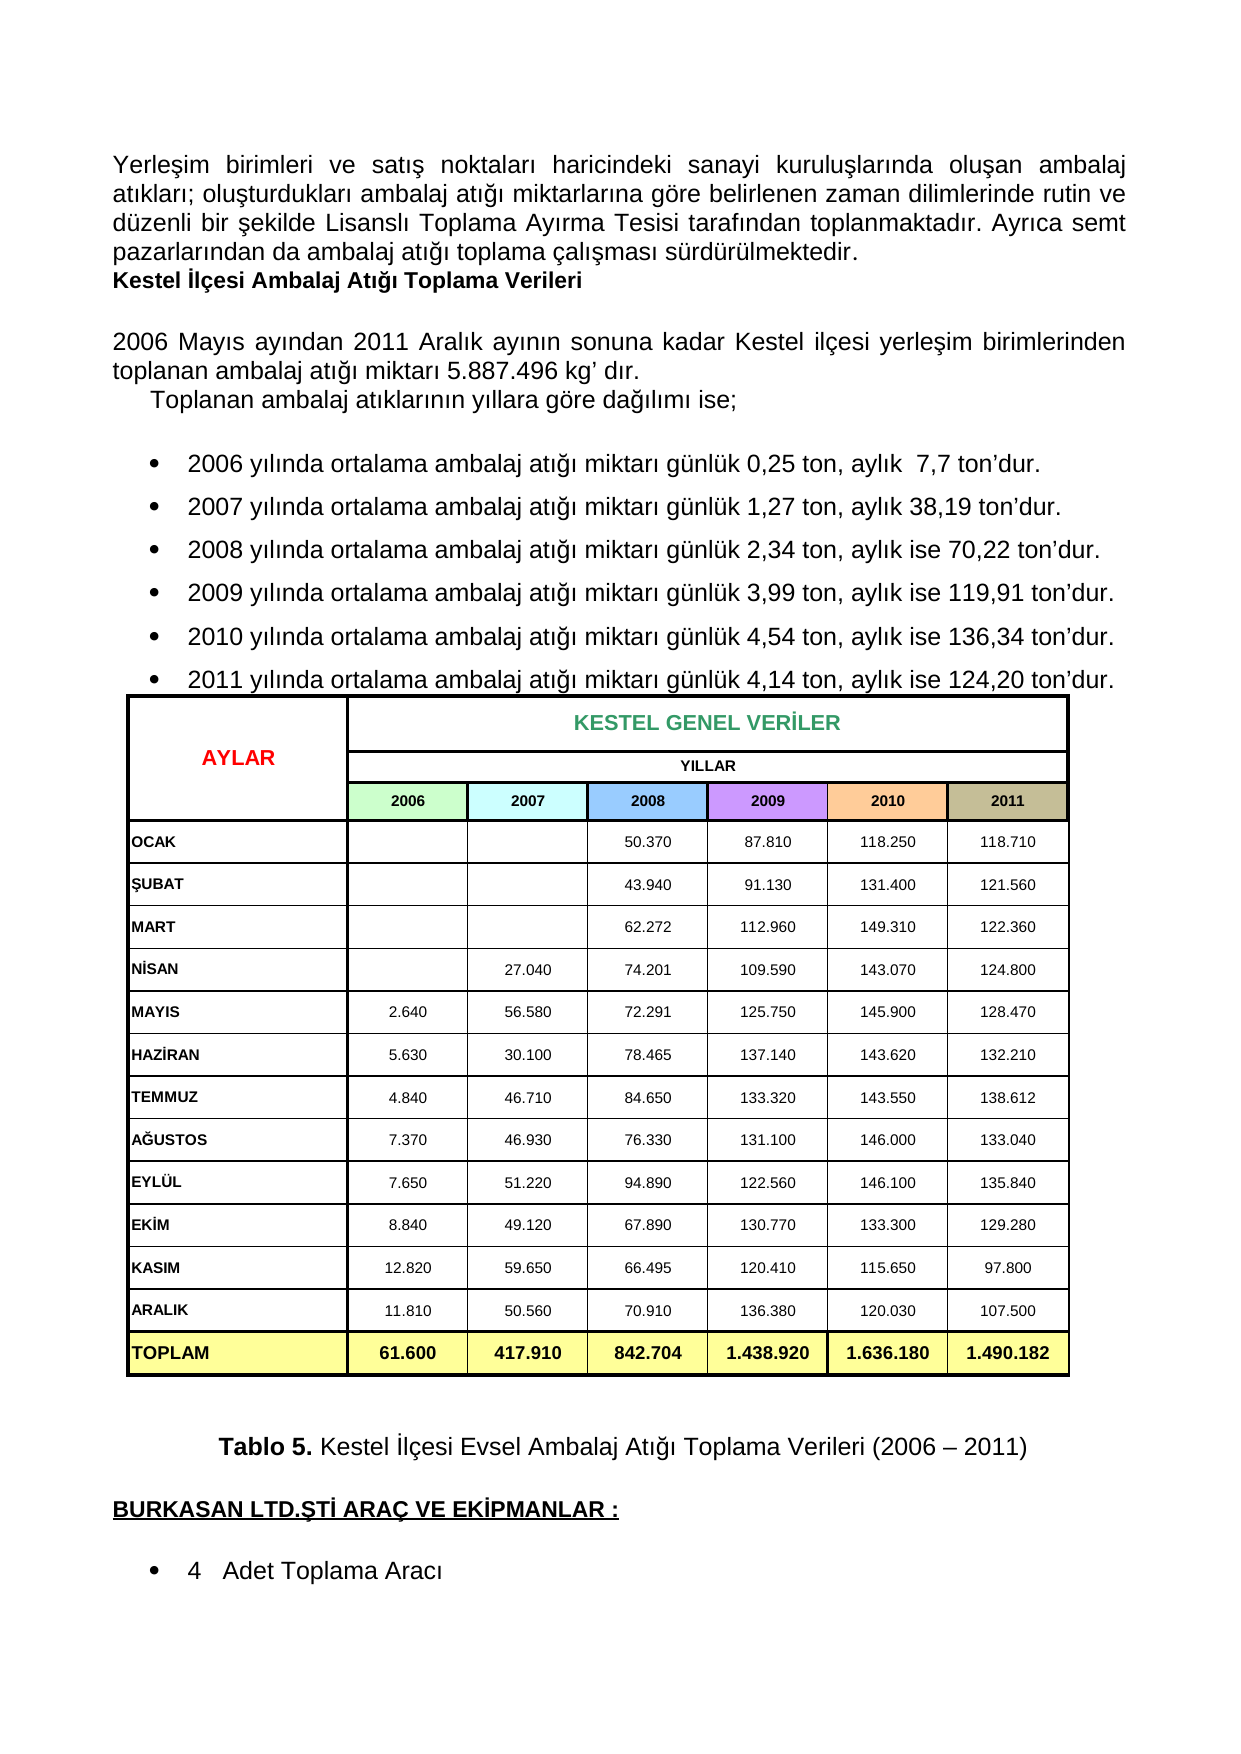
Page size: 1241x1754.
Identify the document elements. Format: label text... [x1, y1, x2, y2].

list 2010 yılında ortalama ambalaj atığı miktarı günlük 4,54 ton, aylık ise 136,34 ton’dur. [150, 621, 1128, 650]
text 2006 Mayıs ayından 2011 Aralık ayının sonuna kadar Kestel ilçesi yerleşim birimlerinden toplanan ambalaj atığı miktarı 5.887.496 kg’ dır. [112, 327, 1128, 384]
text BURKASAN LTD.ŞTİ ARAÇ VE EKİPMANLAR : [112, 1496, 1128, 1522]
text Yerleşim birimleri ve satış noktaları haricindeki sanayi kuruluşlarında oluşan ambalaj atıkları; oluşturdukları ambalaj atığı miktarlarına göre belirlenen zaman dilimlerinde rutin ve düzenli bir şekilde Lisanslı Toplama Ayırma Tesisi tarafından toplanmaktadır. Ayrıca semt pazarlarından da ambalaj atığı toplama çalışması sürdürülmektedir. [112, 150, 1128, 267]
list 2008 yılında ortalama ambalaj atığı miktarı günlük 2,34 ton, aylık ise 70,22 ton’dur. [150, 535, 1128, 564]
text Toplanan ambalaj atıklarının yıllara göre dağılımı ise; [112, 384, 1128, 413]
list 2009 yılında ortalama ambalaj atığı miktarı günlük 3,99 ton, aylık ise 119,91 ton’dur. [150, 578, 1128, 607]
list 2007 yılında ortalama ambalaj atığı miktarı günlük 1,27 ton, aylık 38,19 ton’dur. [150, 492, 1128, 521]
list 4 Adet Toplama Aracı [150, 1556, 1128, 1585]
text Kestel İlçesi Ambalaj Atığı Toplama Verileri [112, 267, 1128, 293]
text Tablo 5. Kestel İlçesi Evsel Ambalaj Atığı Toplama Verileri (2006 – 2011) [112, 1432, 1128, 1460]
list 2011 yılında ortalama ambalaj atığı miktarı günlük 4,14 ton, aylık ise 124,20 ton’dur. [150, 665, 1128, 693]
list 2006 yılında ortalama ambalaj atığı miktarı günlük 0,25 ton, aylık 7,7 ton’dur. [150, 448, 1128, 477]
